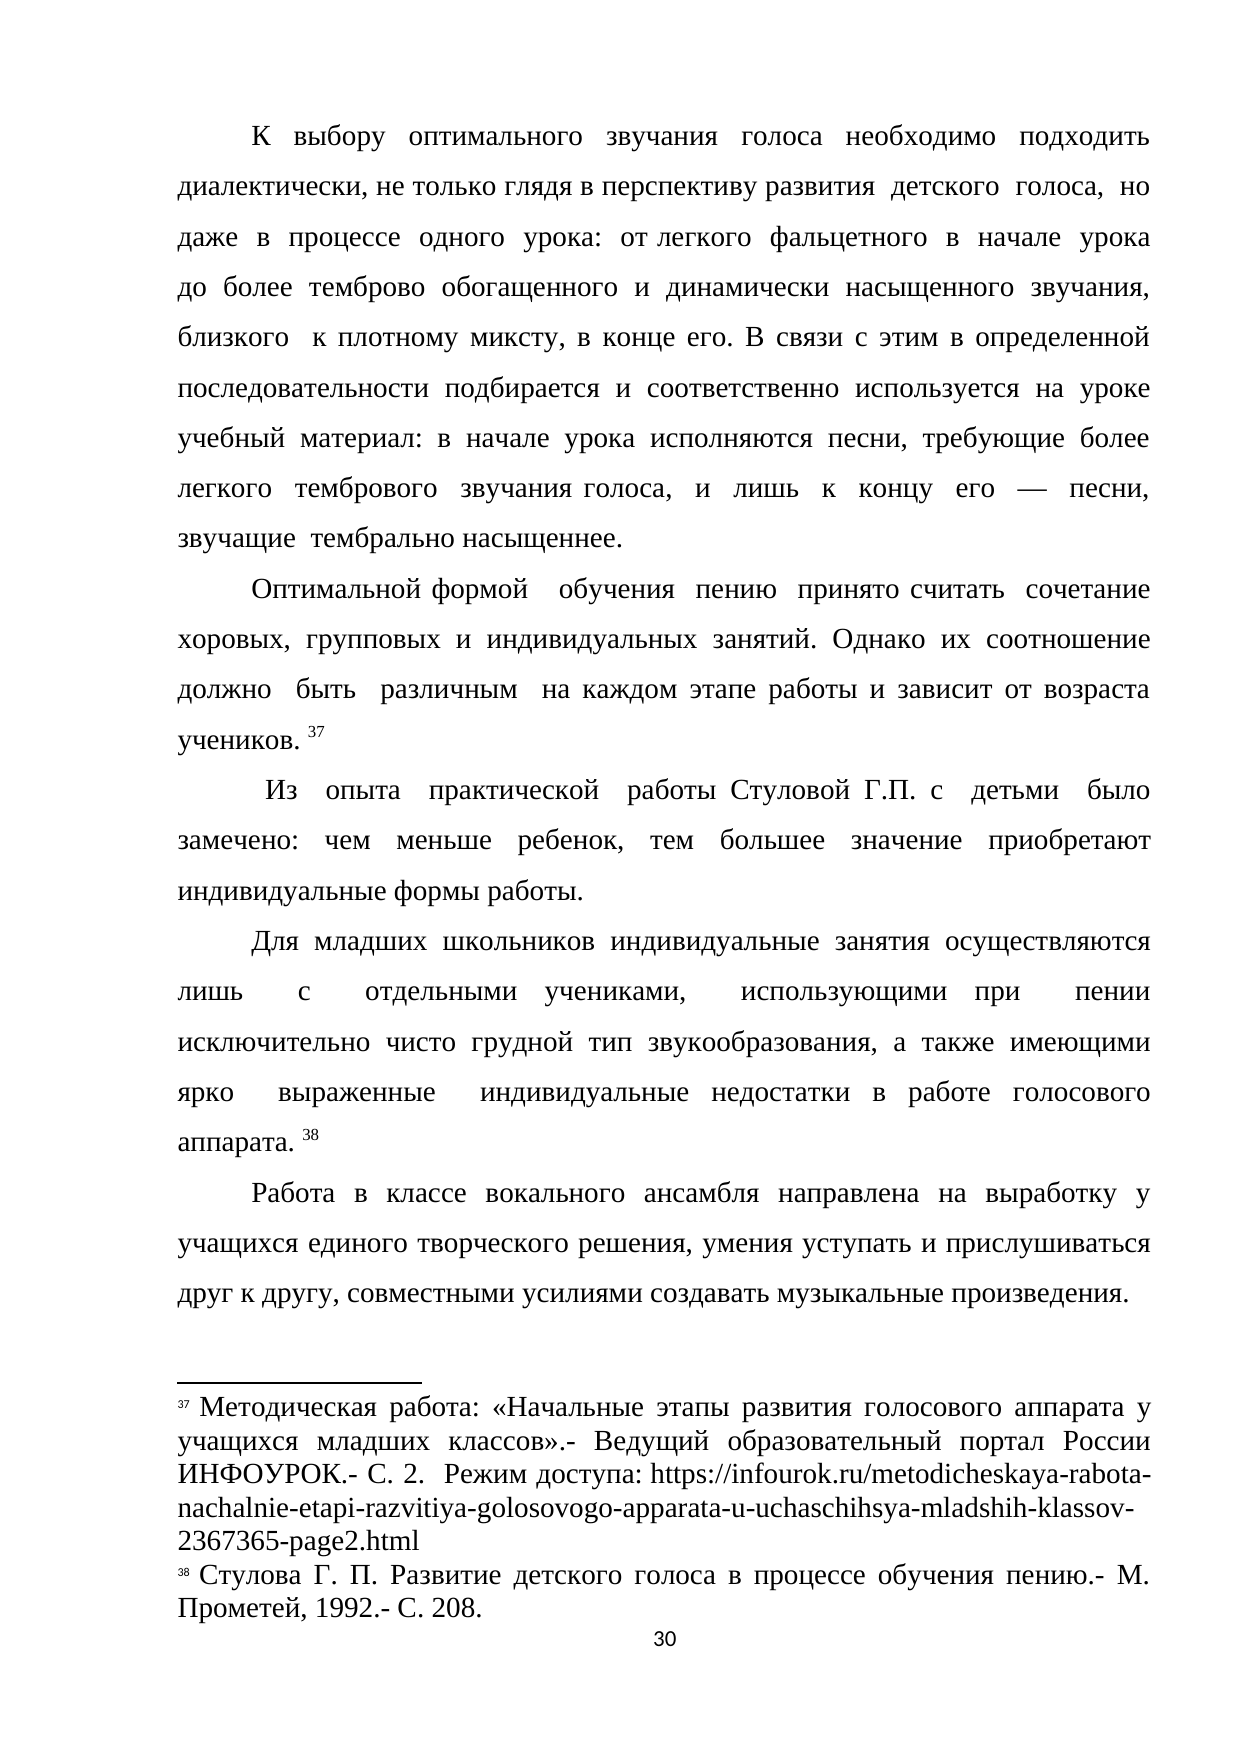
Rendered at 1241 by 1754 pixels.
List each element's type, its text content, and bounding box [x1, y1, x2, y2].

text Работа в классе вокального ансамбля направлена на выработку у учащихся единого творческого решения, умения уступать и прислушиваться друг к другу, совместными усилиями создавать музыкальные произведения. [177, 1175, 1152, 1309]
text Из опыта практической работы Стуловой Г.П. с детьми было замечено: чем меньше ребенок, тем большее значение приобретают индивидуальные формы работы. [177, 772, 1152, 906]
text Для младших школьников индивидуальные занятия осуществляются лишь с отдельными учениками, использующими при пении исключительно чисто грудной тип звукообразования, а также имеющими ярко выраженные индивидуальные недостатки в работе голосового аппарата. [177, 923, 1152, 1158]
text Оптимальной формой обучения пению принято считать сочетание хоровых, групповых и индивидуальных занятий. Однако их соотношение должно быть различным на каждом этапе работы и зависит от возраста учеников. [177, 571, 1152, 755]
text К выбору оптимального звучания голоса необходимо подходить диалектически, не только глядя в перспективу развития детского голоса, но даже в процессе одного урока: от легкого фальцетного в начале урока до более темброво обогащенного и динамически насыщенного звучания, близкого к плотному миксту, в конце его. В связи с этим в определенной последовательности подбирается и соответственно используется на уроке учебный материал: в начале урока исполняются песни, требующие более легкого тембрового звучания голоса, и лишь к концу его — песни, звучащие тембрально насыщеннее. [177, 118, 1152, 554]
